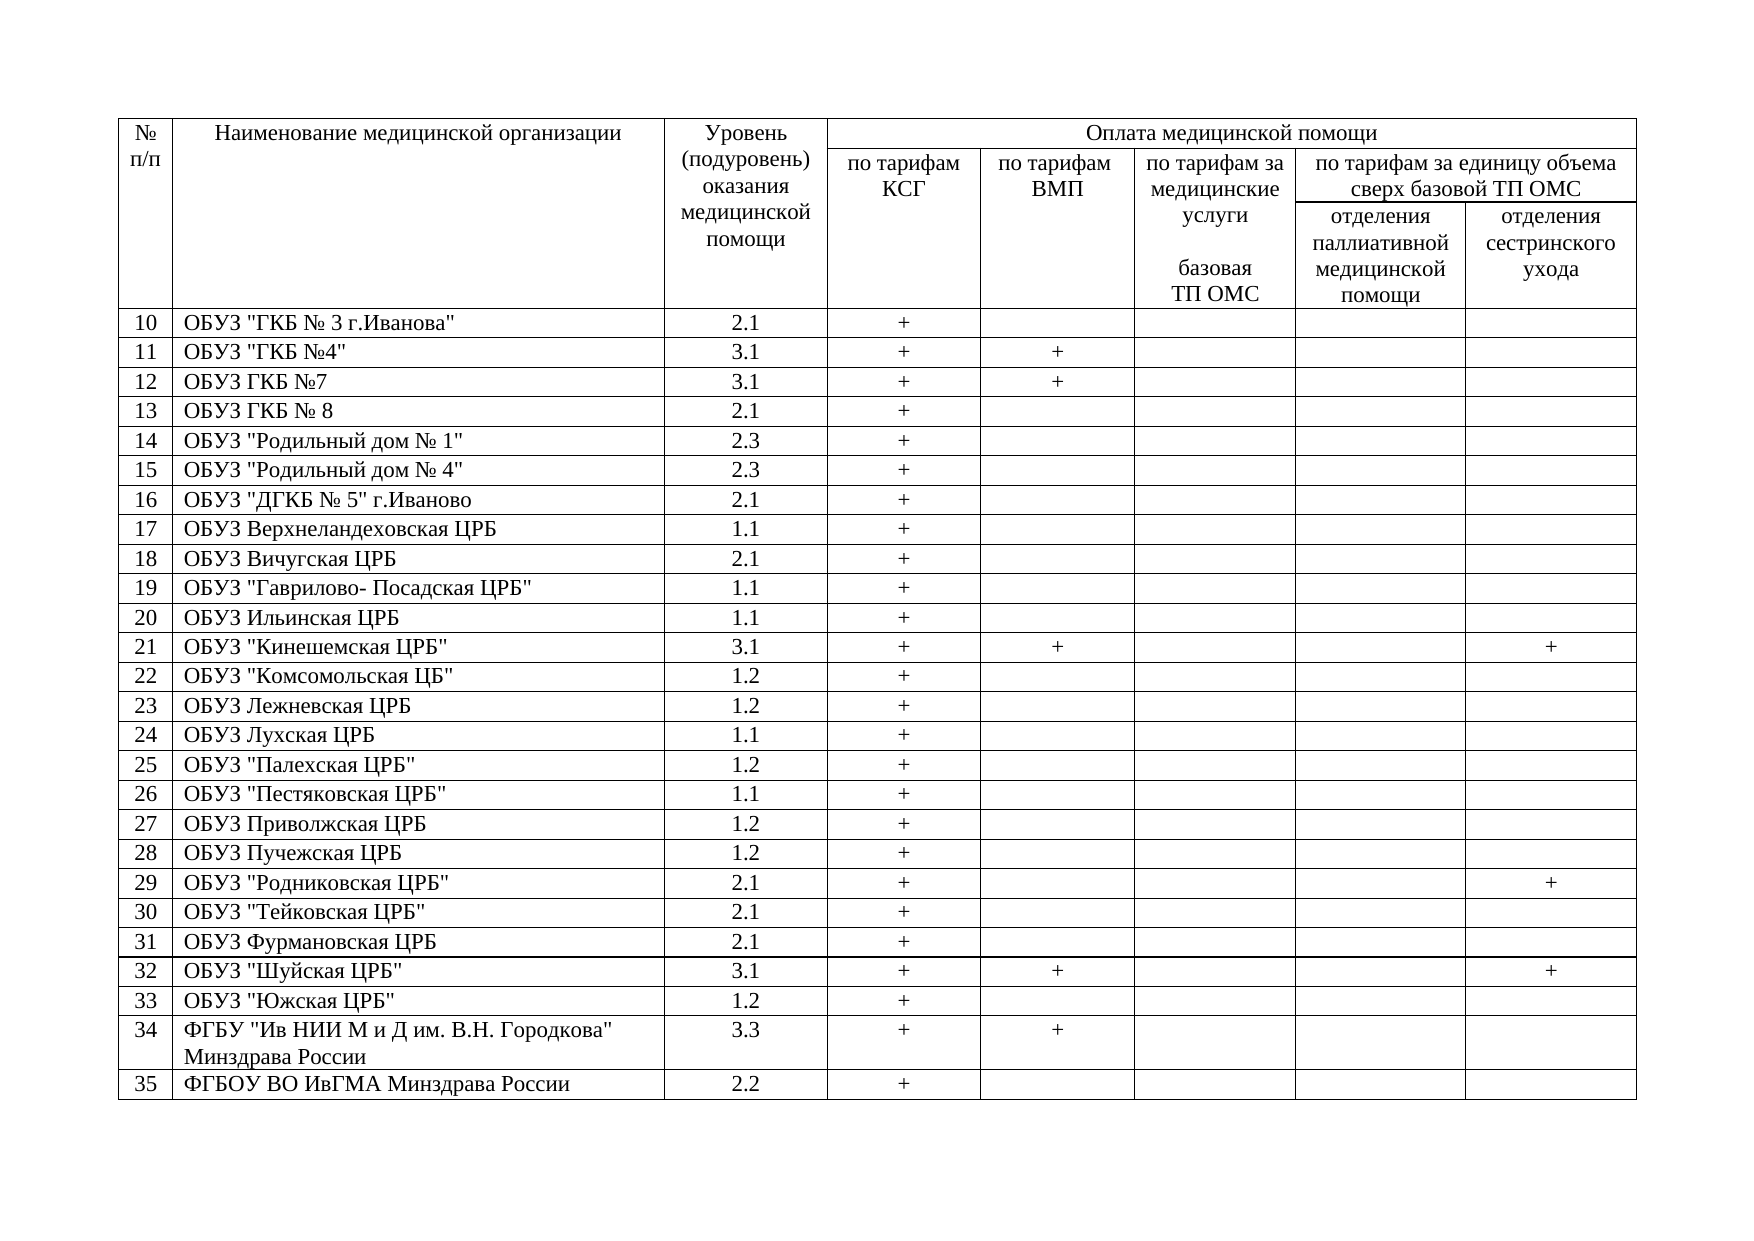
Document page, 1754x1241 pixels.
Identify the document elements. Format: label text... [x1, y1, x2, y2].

table_cell ОБУЗ "Гаврилово- Посадская ЦРБ" [173, 574, 664, 603]
table_cell + [981, 958, 1134, 986]
table_cell + [828, 515, 980, 544]
table_cell [1466, 397, 1636, 426]
table_cell [1296, 987, 1465, 1015]
table_cell [1296, 810, 1465, 838]
table_cell ОБУЗ "Комсомольская ЦБ" [173, 663, 664, 691]
table_cell [1135, 899, 1295, 927]
table_cell ОБУЗ Приволжская ЦРБ [173, 810, 664, 838]
table_cell 3.1 [665, 368, 827, 396]
table_cell + [828, 633, 980, 662]
table_cell [1466, 515, 1636, 544]
table_cell [1466, 309, 1636, 337]
table_cell [1296, 751, 1465, 779]
table_cell + [828, 397, 980, 426]
table_cell + [828, 840, 980, 868]
table_cell [1296, 545, 1465, 573]
table_cell ОБУЗ "Шуйская ЦРБ" [173, 958, 664, 986]
table_cell 2.3 [665, 427, 827, 455]
table_cell [1466, 928, 1636, 956]
table_cell 1.2 [665, 840, 827, 868]
table_header Оплата медицинской помощи [828, 119, 1636, 148]
table_cell ОБУЗ Лежневская ЦРБ [173, 692, 664, 721]
table_cell [1135, 368, 1295, 396]
table_cell [981, 486, 1134, 514]
table_cell ОБУЗ Пучежская ЦРБ [173, 840, 664, 868]
table_cell 2.1 [665, 899, 827, 927]
table_cell [1135, 456, 1295, 485]
table_cell [1296, 722, 1465, 750]
table_cell [1466, 692, 1636, 721]
table_cell [1296, 781, 1465, 809]
table_cell [1466, 486, 1636, 514]
table_cell + [981, 368, 1134, 396]
table_cell [1296, 692, 1465, 721]
table_cell + [981, 633, 1134, 662]
table_cell ОБУЗ "Кинешемская ЦРБ" [173, 633, 664, 662]
table_cell [1296, 338, 1465, 367]
table_cell [1135, 604, 1295, 632]
table_cell по тарифам ВМП [981, 149, 1134, 308]
table_cell [1466, 810, 1636, 838]
table_cell 3.1 [665, 338, 827, 367]
table_cell [1135, 987, 1295, 1015]
table_cell 29 [119, 869, 172, 897]
table_cell [1135, 427, 1295, 455]
table_cell [981, 869, 1134, 897]
table_cell 1.1 [665, 515, 827, 544]
table_cell + [828, 309, 980, 337]
table_cell [1135, 722, 1295, 750]
table_cell [1135, 751, 1295, 779]
table_cell [981, 781, 1134, 809]
table_cell ОБУЗ "ГКБ № 3 г.Иванова" [173, 309, 664, 337]
table_cell [1466, 427, 1636, 455]
table_cell [1466, 781, 1636, 809]
table_cell + [828, 368, 980, 396]
table_cell 19 [119, 574, 172, 603]
table_cell ОБУЗ "Родильный дом № 4" [173, 456, 664, 485]
table_cell [981, 928, 1134, 956]
table_cell [981, 840, 1134, 868]
table_cell по тарифам за единицу объема сверх базовой ТП ОМС [1296, 149, 1636, 201]
table_cell [1135, 515, 1295, 544]
table_cell [981, 545, 1134, 573]
table_cell [1466, 604, 1636, 632]
table_cell 2.1 [665, 928, 827, 956]
table_cell 1.2 [665, 810, 827, 838]
table_cell [981, 692, 1134, 721]
table_cell 1.1 [665, 722, 827, 750]
table_cell 14 [119, 427, 172, 455]
table_cell [1135, 1070, 1295, 1098]
table_cell [1296, 397, 1465, 426]
table_cell 11 [119, 338, 172, 367]
table_cell [981, 456, 1134, 485]
table_cell + [828, 1016, 980, 1069]
table_cell 2.1 [665, 309, 827, 337]
table_cell + [828, 987, 980, 1015]
table_cell [1135, 781, 1295, 809]
table_cell + [981, 338, 1134, 367]
table_cell + [828, 869, 980, 897]
table_cell ОБУЗ "Родниковская ЦРБ" [173, 869, 664, 897]
table_cell ОБУЗ Верхнеландеховская ЦРБ [173, 515, 664, 544]
table_cell [981, 574, 1134, 603]
table_cell 18 [119, 545, 172, 573]
table_cell [1135, 486, 1295, 514]
table_cell [981, 604, 1134, 632]
table_cell ФГБОУ ВО ИвГМА Минздрава России [173, 1070, 664, 1098]
table_cell + [828, 604, 980, 632]
table_cell 3.3 [665, 1016, 827, 1069]
table_cell [1466, 1016, 1636, 1069]
table_cell по тарифам за медицинские услуги базовая ТП ОМС [1135, 149, 1295, 308]
table_cell + [828, 574, 980, 603]
table_cell [1296, 427, 1465, 455]
table_cell [1296, 869, 1465, 897]
table_cell [1296, 574, 1465, 603]
table_cell 15 [119, 456, 172, 485]
table_cell 34 [119, 1016, 172, 1069]
table_cell 23 [119, 692, 172, 721]
table_cell [1466, 722, 1636, 750]
table_cell ОБУЗ "Южская ЦРБ" [173, 987, 664, 1015]
table_cell 1.1 [665, 781, 827, 809]
table_cell [1296, 633, 1465, 662]
table_cell [1296, 1016, 1465, 1069]
table_cell + [828, 722, 980, 750]
table_cell 20 [119, 604, 172, 632]
table_cell 10 [119, 309, 172, 337]
table_cell ОБУЗ "Пестяковская ЦРБ" [173, 781, 664, 809]
table_cell + [828, 781, 980, 809]
table_cell [981, 1070, 1134, 1098]
table_cell [1466, 899, 1636, 927]
table_cell [1135, 958, 1295, 986]
table_cell [1296, 663, 1465, 691]
table_cell 2.1 [665, 869, 827, 897]
table_cell [1466, 338, 1636, 367]
table_cell [1296, 928, 1465, 956]
table_cell [1296, 368, 1465, 396]
table_cell ОБУЗ "Родильный дом № 1" [173, 427, 664, 455]
table_cell [1296, 899, 1465, 927]
table_cell [981, 663, 1134, 691]
table_cell 16 [119, 486, 172, 514]
table_cell 25 [119, 751, 172, 779]
table_cell 2.1 [665, 397, 827, 426]
table_cell 1.2 [665, 663, 827, 691]
table_cell 33 [119, 987, 172, 1015]
table_cell [1135, 810, 1295, 838]
table_cell [1135, 309, 1295, 337]
table_cell + [828, 545, 980, 573]
table_cell 35 [119, 1070, 172, 1098]
table_header № п/п [119, 119, 172, 308]
table_cell [1135, 663, 1295, 691]
table_cell 1.1 [665, 574, 827, 603]
table_cell + [828, 338, 980, 367]
table_cell + [828, 1070, 980, 1098]
table_cell 28 [119, 840, 172, 868]
table_cell + [828, 751, 980, 779]
table_cell [1466, 545, 1636, 573]
table_cell 30 [119, 899, 172, 927]
table_cell ОБУЗ Ильинская ЦРБ [173, 604, 664, 632]
table_cell 31 [119, 928, 172, 956]
table_cell + [981, 1016, 1134, 1069]
table_cell + [1466, 869, 1636, 897]
table_cell по тарифам КСГ [828, 149, 980, 308]
table_cell ОБУЗ ГКБ №7 [173, 368, 664, 396]
table_cell [1466, 663, 1636, 691]
table_cell [981, 810, 1134, 838]
table_cell 2.1 [665, 545, 827, 573]
table_cell [1135, 840, 1295, 868]
table_cell 1.2 [665, 987, 827, 1015]
table_cell ОБУЗ Фурмановская ЦРБ [173, 928, 664, 956]
table_cell [1466, 456, 1636, 485]
table_cell + [828, 958, 980, 986]
table_cell 27 [119, 810, 172, 838]
table_cell [1135, 574, 1295, 603]
table_cell 3.1 [665, 633, 827, 662]
table_cell 17 [119, 515, 172, 544]
table_cell [1466, 987, 1636, 1015]
table_cell ОБУЗ "Палехская ЦРБ" [173, 751, 664, 779]
table_cell 2.2 [665, 1070, 827, 1098]
table_cell 26 [119, 781, 172, 809]
table_cell [1135, 545, 1295, 573]
table_cell 21 [119, 633, 172, 662]
table_cell + [828, 810, 980, 838]
table_cell [1466, 574, 1636, 603]
table_cell [1466, 368, 1636, 396]
table_cell ОБУЗ Лухская ЦРБ [173, 722, 664, 750]
table_header Наименование медицинской организации [173, 119, 664, 308]
table_cell ОБУЗ "ГКБ №4" [173, 338, 664, 367]
table_cell 1.1 [665, 604, 827, 632]
table_cell + [828, 692, 980, 721]
table_cell [1296, 486, 1465, 514]
table_cell + [828, 486, 980, 514]
table_cell отделения сестринского ухода [1466, 203, 1636, 308]
table_cell + [828, 663, 980, 691]
table_cell [981, 722, 1134, 750]
table_cell + [1466, 958, 1636, 986]
table_cell [1466, 840, 1636, 868]
table_cell [1296, 456, 1465, 485]
table_cell [981, 751, 1134, 779]
table_cell ОБУЗ ГКБ № 8 [173, 397, 664, 426]
table_cell + [828, 899, 980, 927]
table_cell [981, 515, 1134, 544]
table_cell ОБУЗ "Тейковская ЦРБ" [173, 899, 664, 927]
table_cell ФГБУ "Ив НИИ М и Д им. В.Н. Городкова" Минздрава России [173, 1016, 664, 1069]
table_cell + [1466, 633, 1636, 662]
table_header Уровень (подуровень) оказания медицинской помощи [665, 119, 827, 308]
table_cell 13 [119, 397, 172, 426]
table_cell [981, 309, 1134, 337]
table_cell [1135, 633, 1295, 662]
table_cell [981, 899, 1134, 927]
table_cell [1135, 869, 1295, 897]
table_cell [1135, 1016, 1295, 1069]
table_cell 2.3 [665, 456, 827, 485]
table_cell [1296, 309, 1465, 337]
table_cell [1296, 840, 1465, 868]
table_cell [1296, 958, 1465, 986]
table_cell [1135, 692, 1295, 721]
table_cell ОБУЗ Вичугская ЦРБ [173, 545, 664, 573]
table_cell ОБУЗ "ДГКБ № 5" г.Иваново [173, 486, 664, 514]
table_cell 24 [119, 722, 172, 750]
table_cell + [828, 427, 980, 455]
table_cell + [828, 928, 980, 956]
table_cell [1135, 338, 1295, 367]
table_cell 3.1 [665, 958, 827, 986]
table_cell отделения паллиативной медицинской помощи [1296, 203, 1465, 308]
table_cell 12 [119, 368, 172, 396]
table_cell [1466, 751, 1636, 779]
table_cell 2.1 [665, 486, 827, 514]
table_cell 1.2 [665, 751, 827, 779]
table_cell [981, 397, 1134, 426]
table_cell [1135, 928, 1295, 956]
table_cell [981, 427, 1134, 455]
table_cell [1135, 397, 1295, 426]
table_cell [1296, 1070, 1465, 1098]
table_cell [1296, 515, 1465, 544]
table_cell 22 [119, 663, 172, 691]
table_cell + [828, 456, 980, 485]
table_cell [1296, 604, 1465, 632]
table_cell [981, 987, 1134, 1015]
table_cell 32 [119, 958, 172, 986]
table_cell 1.2 [665, 692, 827, 721]
table_cell [1466, 1070, 1636, 1098]
